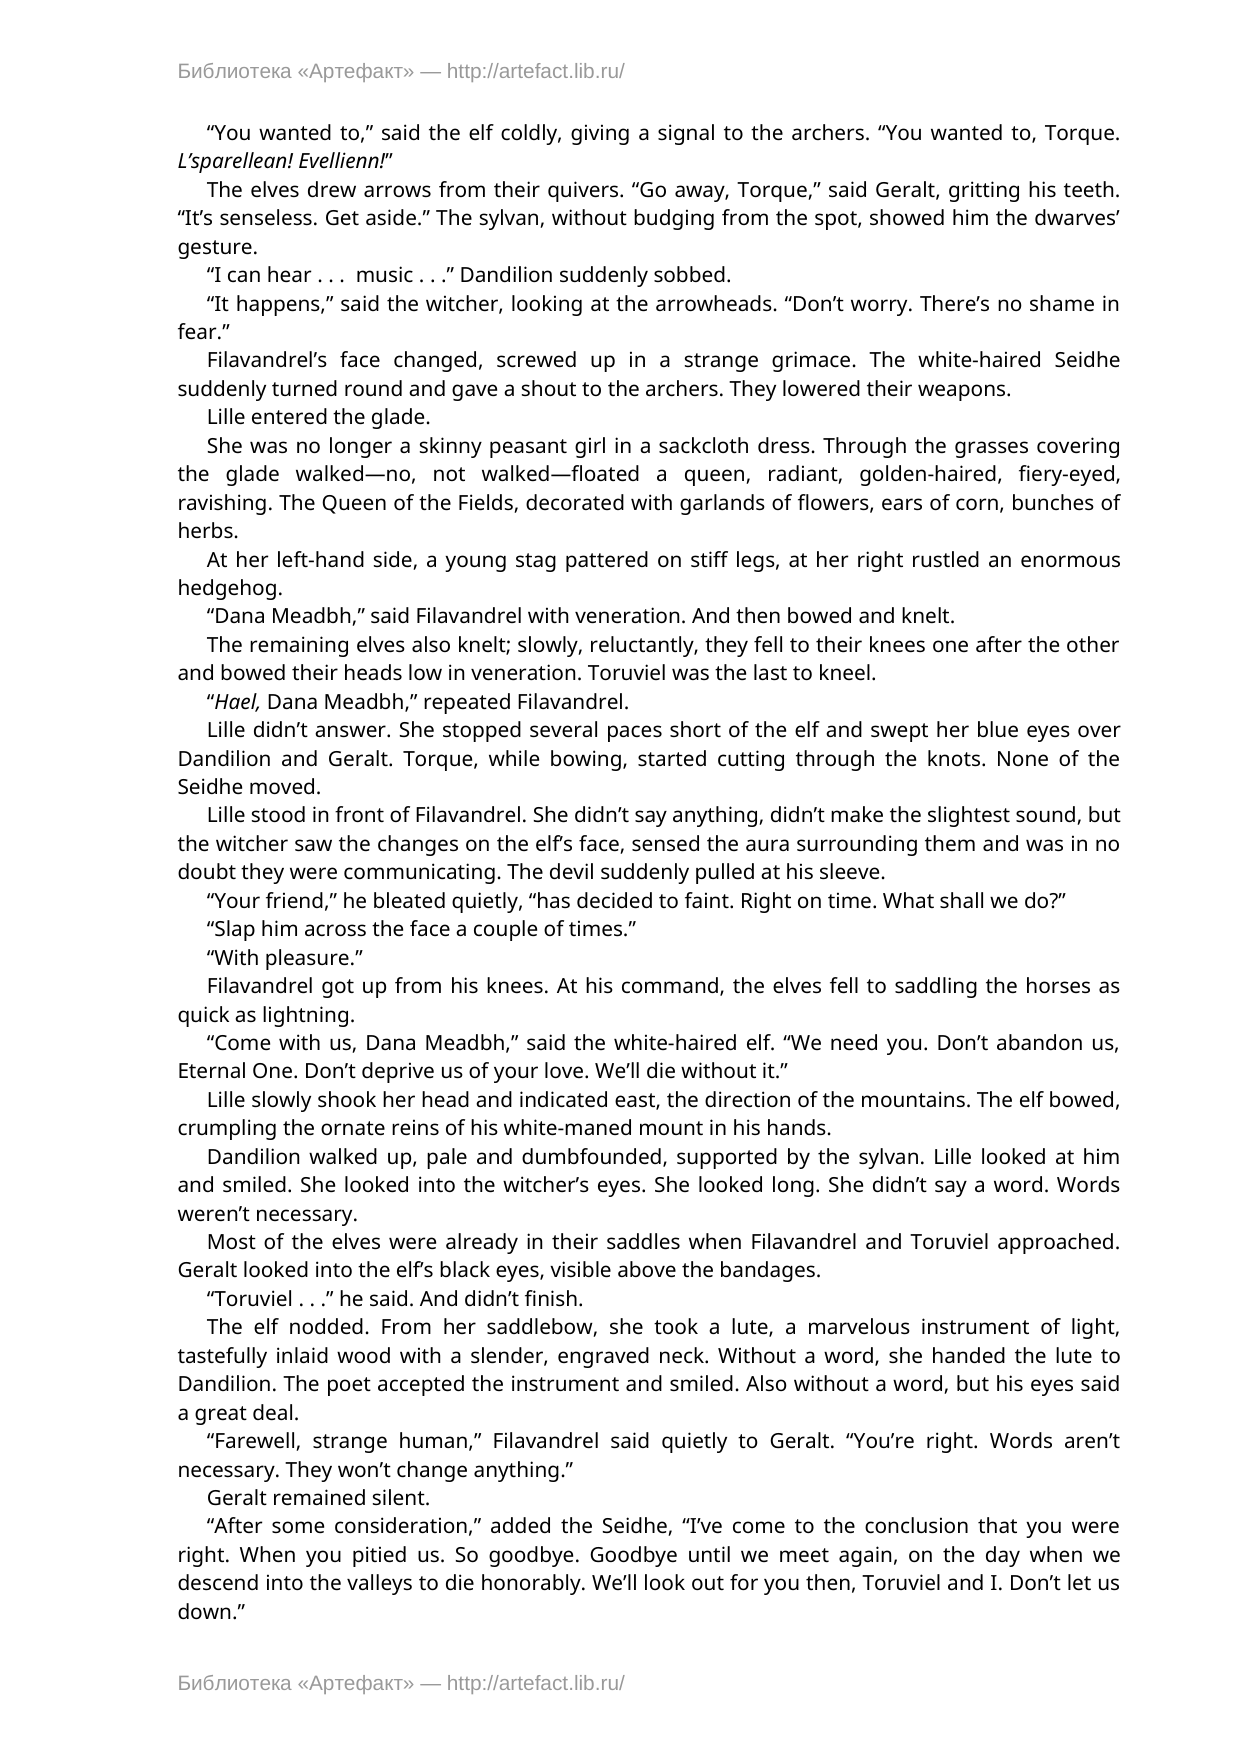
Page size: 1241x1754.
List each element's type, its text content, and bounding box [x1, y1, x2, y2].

text Lille entered the glade. [177, 402, 1122, 431]
text “You wanted to,” said the elf coldly, giving a signal to the archers. “You wanted to, Torque. L’sparellean! Evellienn!” [177, 118, 1122, 175]
text Lille stood in front of Filavandrel. She didn’t say anything, didn’t make the slightest sound, but the witcher saw the changes on the elf’s face, sensed the aura surrounding them and was in no doubt they were communicating. The devil suddenly pulled at his sleeve. [177, 801, 1122, 886]
text The elves drew arrows from their quivers. “Go away, Torque,” said Geralt, gritting his teeth. “It’s senseless. Get aside.” The sylvan, without budging from the spot, showed him the dwarves’ gesture. [177, 175, 1122, 260]
text Most of the elves were already in their saddles when Filavandrel and Toruviel approached. Geralt looked into the elf’s black eyes, visible above the bandages. [177, 1227, 1122, 1284]
text Filavandrel got up from his knees. At his command, the elves fell to saddling the horses as quick as lightning. [177, 971, 1122, 1028]
text Geralt remained silent. [177, 1483, 1122, 1512]
text “Come with us, Dana Meadbh,” said the white-haired elf. “We need you. Don’t abandon us, Eternal One. Don’t deprive us of your love. We’ll die without it.” [177, 1028, 1122, 1085]
text The remaining elves also knelt; slowly, reluctantly, they fell to their knees one after the other and bowed their heads low in veneration. Toruviel was the last to kneel. [177, 630, 1122, 687]
text She was no longer a skinny peasant girl in a sackcloth dress. Through the grasses covering the glade walked—no, not walked—floated a queen, radiant, golden-haired, fiery-eyed, ravishing. The Queen of the Fields, decorated with garlands of flowers, ears of corn, bunches of herbs. [177, 431, 1122, 545]
text “After some consideration,” added the Seidhe, “I’ve come to the conclusion that you were right. When you pitied us. So goodbye. Goodbye until we meet again, on the day when we descend into the valleys to die honorably. We’ll look out for you then, Toruviel and I. Don’t let us down.” [177, 1512, 1122, 1625]
text “With pleasure.” [177, 943, 1122, 971]
text Filavandrel’s face changed, screwed up in a strange grimace. The white-haired Seidhe suddenly turned round and gave a shout to the archers. They lowered their weapons. [177, 346, 1122, 402]
text At her left-hand side, a young stag pattered on stiff legs, at her right rustled an enormous hedgehog. [177, 545, 1122, 602]
text “It happens,” said the witcher, looking at the arrowheads. “Don’t worry. There’s no shame in fear.” [177, 289, 1122, 346]
text “Farewell, strange human,” Filavandrel said quietly to Geralt. “You’re right. Words aren’t necessary. They won’t change anything.” [177, 1426, 1122, 1483]
text “Dana Meadbh,” said Filavandrel with veneration. And then bowed and knelt. [177, 602, 1122, 630]
text “Slap him across the face a couple of times.” [177, 914, 1122, 943]
text “Your friend,” he bleated quietly, “has decided to faint. Right on time. What shall we do?” [177, 886, 1122, 914]
text “Hael, Dana Meadbh,” repeated Filavandrel. [177, 687, 1122, 715]
text Lille slowly shook her head and indicated east, the direction of the mountains. The elf bowed, crumpling the ornate reins of his white-maned mount in his hands. [177, 1085, 1122, 1142]
text “I can hear . . . music . . .” Dandilion suddenly sobbed. [177, 260, 1122, 289]
text “Toruviel . . .” he said. And didn’t finish. [177, 1284, 1122, 1312]
text Lille didn’t answer. She stopped several paces short of the elf and swept her blue eyes over Dandilion and Geralt. Torque, while bowing, started cutting through the knots. None of the Seidhe moved. [177, 715, 1122, 801]
text The elf nodded. From her saddlebow, she took a lute, a marvelous instrument of light, tastefully inlaid wood with a slender, engraved neck. Without a word, she handed the lute to Dandilion. The poet accepted the instrument and smiled. Also without a word, but his eyes said a great deal. [177, 1312, 1122, 1426]
text Dandilion walked up, pale and dumbfounded, supported by the sylvan. Lille looked at him and smiled. She looked into the witcher’s eyes. She looked long. She didn’t say a word. Words weren’t necessary. [177, 1142, 1122, 1227]
